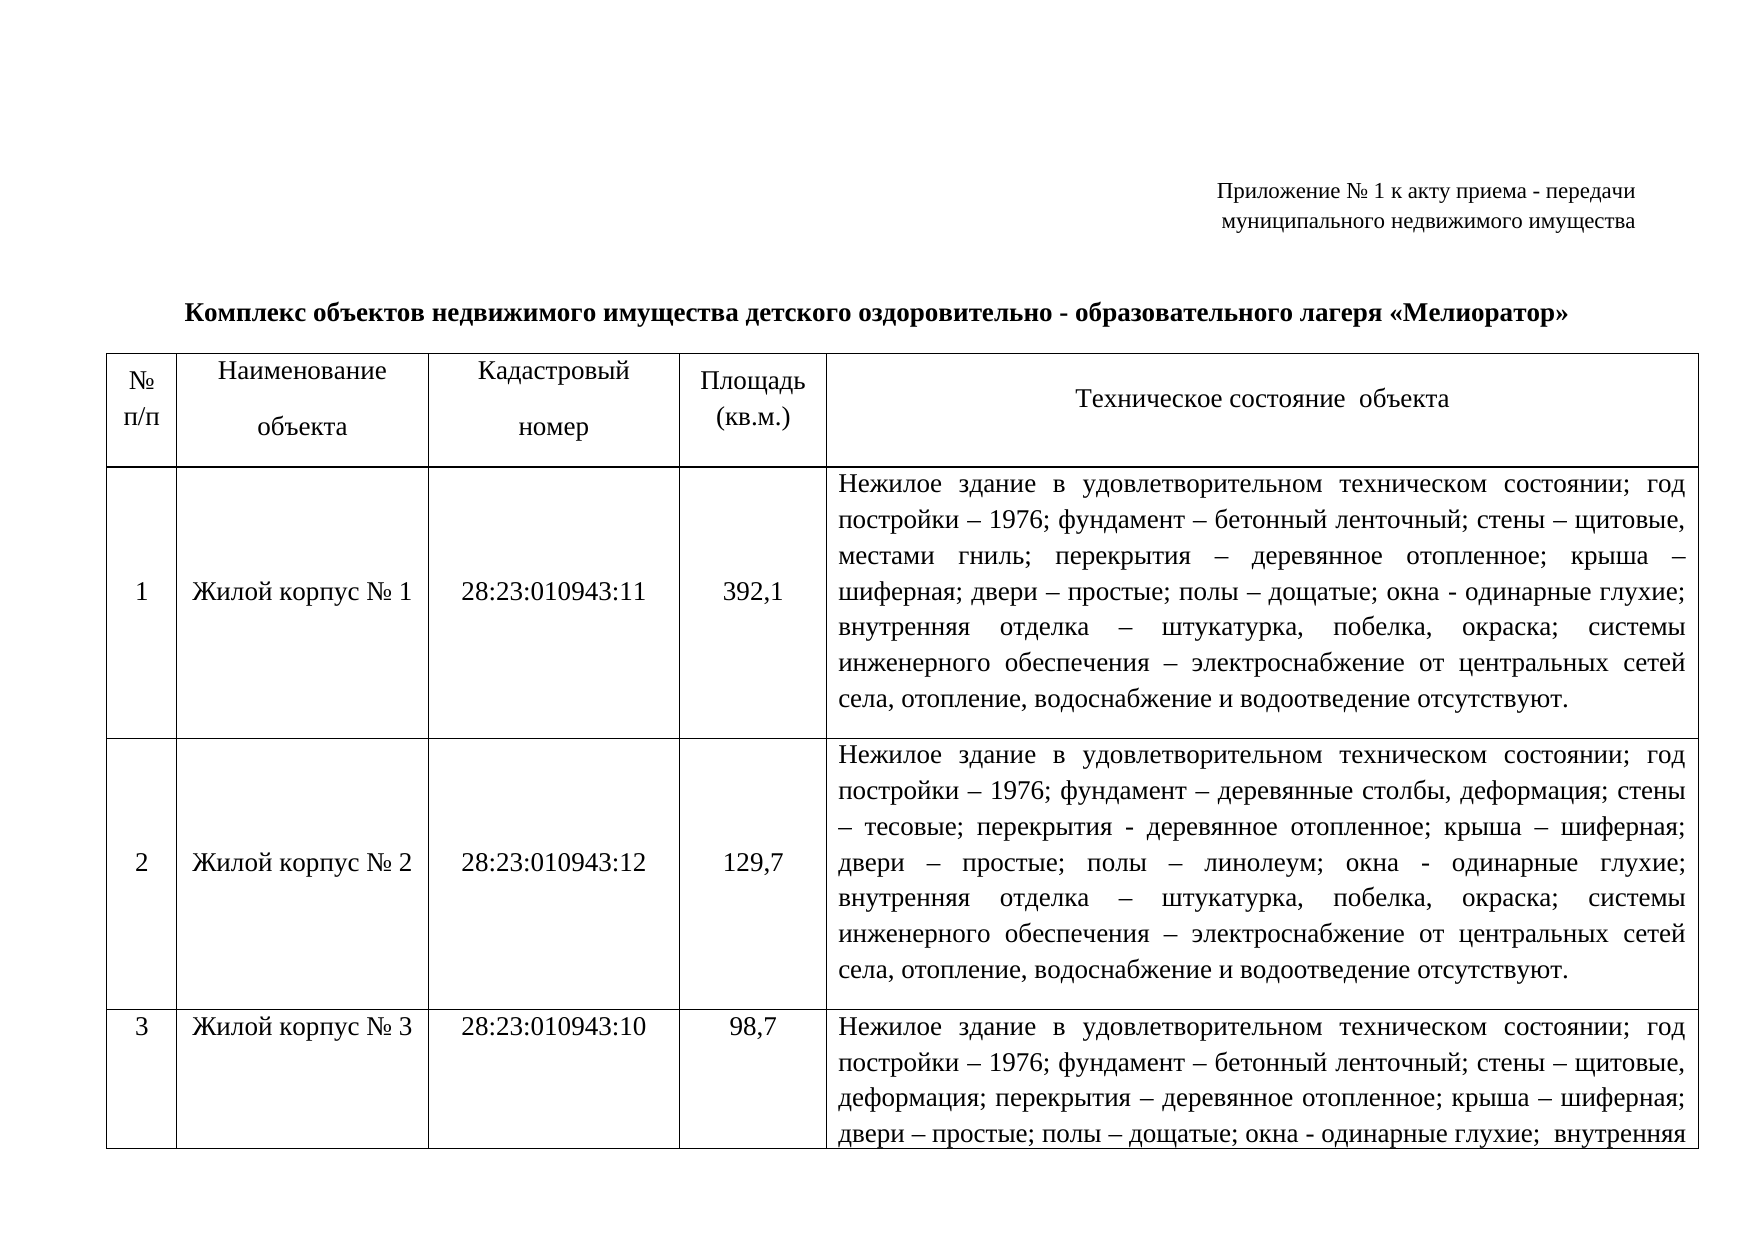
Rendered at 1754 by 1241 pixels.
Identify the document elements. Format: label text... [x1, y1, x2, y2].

table_cell Жилой корпус № 3 [177, 1010, 428, 1148]
table_cell 129,7 [680, 739, 826, 1009]
table_cell 28:23:010943:12 [429, 739, 679, 1009]
table_cell 98,7 [680, 1010, 826, 1148]
text Комплекс объектов недвижимого имущества детского оздоровительно - образовательного лагеря «Мелиоратор» [118, 296, 1636, 327]
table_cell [827, 1010, 1698, 1148]
table_cell 28:23:010943:10 [429, 1010, 679, 1148]
table_cell 3 [107, 1010, 176, 1148]
text Приложение № 1 к акту приема - передачи [118, 177, 1636, 203]
table_cell 392,1 [680, 468, 826, 738]
table_cell 1 [107, 468, 176, 738]
table_cell Жилой корпус № 2 [177, 739, 428, 1009]
table_cell 28:23:010943:11 [429, 468, 679, 738]
table_header Площадь (кв.м.) [680, 354, 826, 466]
table_cell Нежилое здание в удовлетворительном техническом состоянии; год постройки – 1976; фундамент – бетонный ленточный; стены – щитовые, местами гниль; перекрытия – деревянное отопленное; крыша – шиферная; двери – простые; полы – дощатые; окна - одинарные глухие; внутренняя отделка – штукатурка, побелка, окраска; системы инженерного обеспечения – электроснабжение от центральных сетей села, отопление, водоснабжение и водоотведение отсутствуют. [827, 468, 1698, 738]
table_cell Жилой корпус № 1 [177, 468, 428, 738]
table_header Наименование объекта [177, 354, 428, 466]
table_header № п/п [107, 354, 176, 466]
table_header Техническое состояние объекта [827, 354, 1698, 466]
table_cell 2 [107, 739, 176, 1009]
table_header Кадастровый номер [429, 354, 679, 466]
text муниципального недвижимого имущества [118, 207, 1636, 234]
table_cell Нежилое здание в удовлетворительном техническом состоянии; год постройки – 1976; фундамент – деревянные столбы, деформация; стены – тесовые; перекрытия - деревянное отопленное; крыша – шиферная; двери – простые; полы – линолеум; окна - одинарные глухие; внутренняя отделка – штукатурка, побелка, окраска; системы инженерного обеспечения – электроснабжение от центральных сетей села, отопление, водоснабжение и водоотведение отсутствуют. [827, 739, 1698, 1009]
